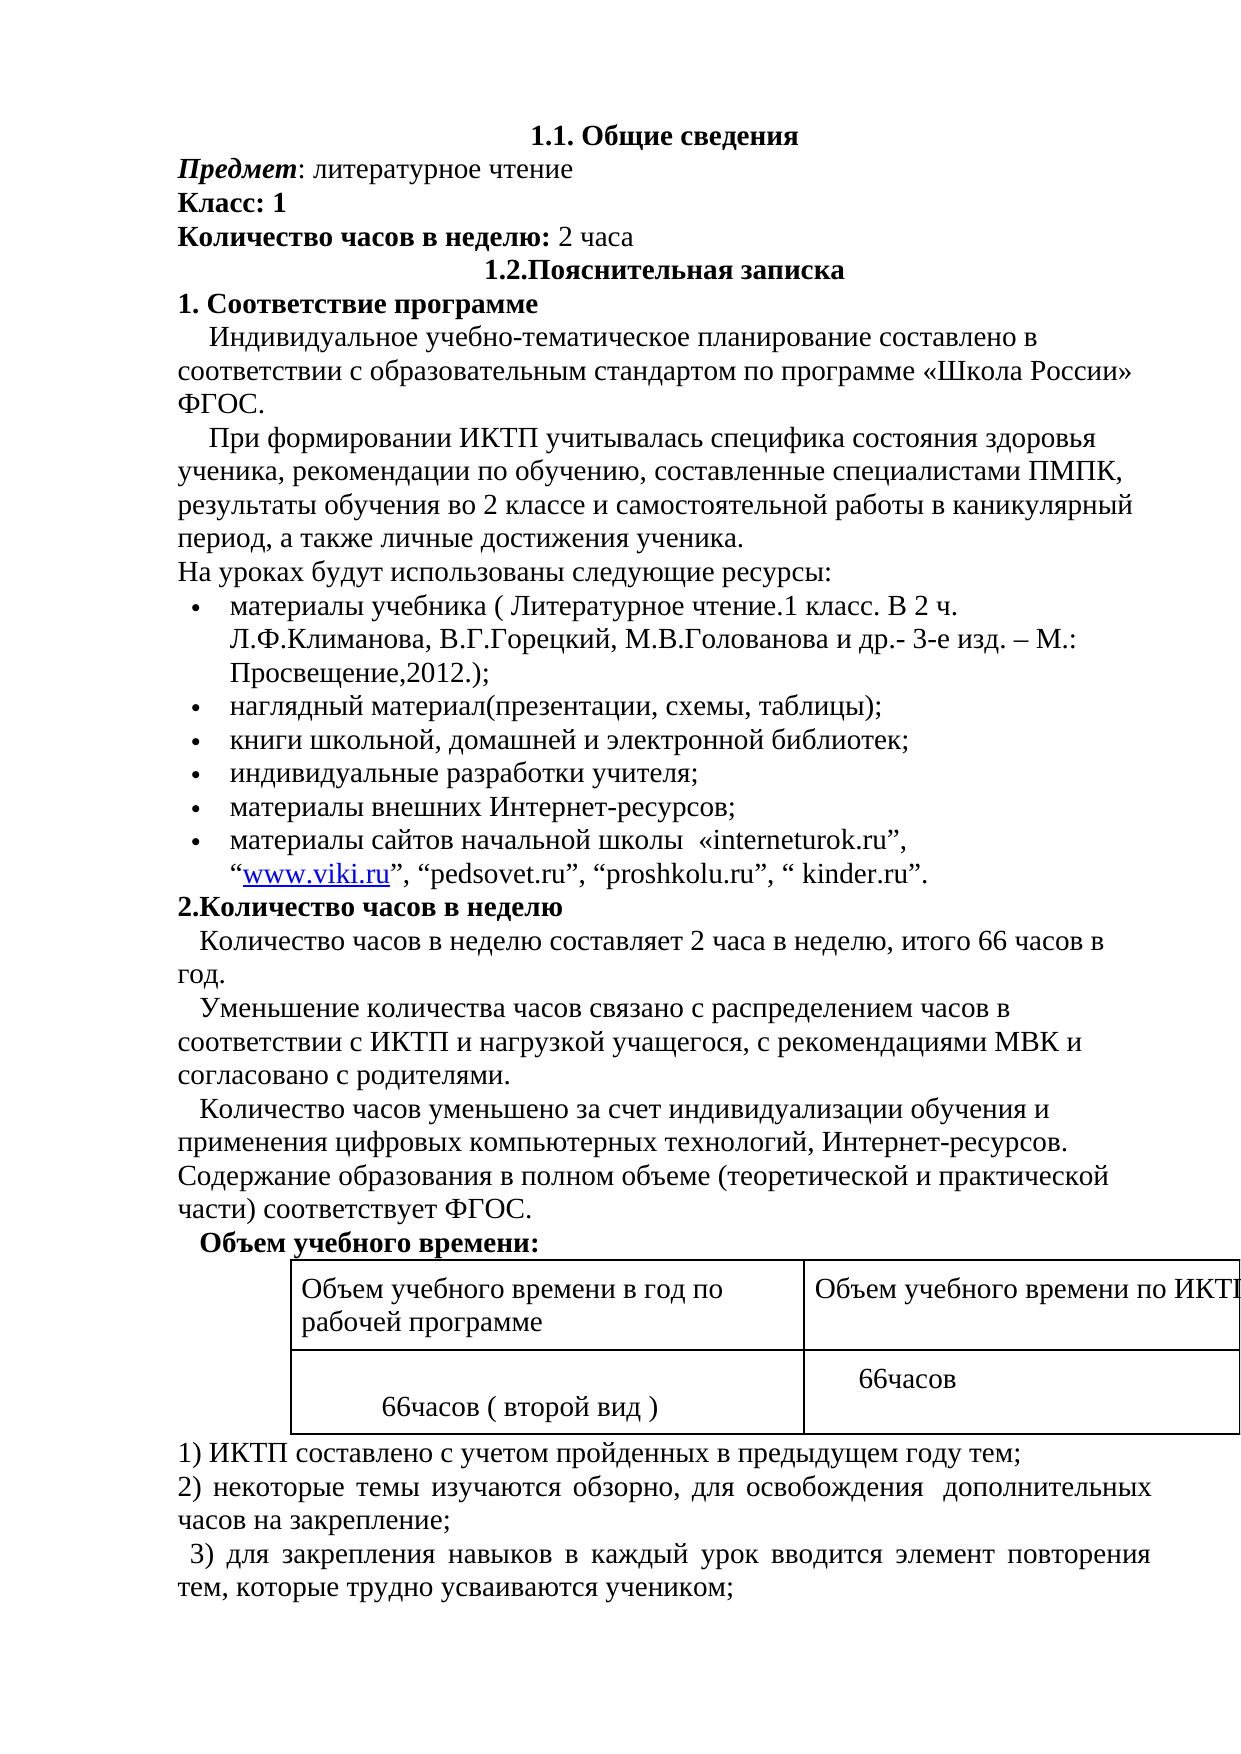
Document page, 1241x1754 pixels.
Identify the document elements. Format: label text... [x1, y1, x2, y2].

text 2) некоторые темы изучаются обзорно, для освобождения дополнительных часов на закрепление; [177, 1469, 1152, 1536]
text Количество часов уменьшено за счет индивидуализации обучения и применения цифровых компьютерных технологий, Интернет-ресурсов. Содержание образования в полном объеме (теоретической и практической части) соответствует ФГОС. [177, 1091, 1152, 1225]
table_cell 66часов ( второй вид ) [292, 1351, 803, 1433]
table_header Объем учебного времени по ИКТП [805, 1261, 1239, 1348]
list индивидуальные разработки учителя; [192, 755, 1152, 789]
list материалы внешних Интернет-ресурсов; [192, 789, 1152, 822]
text 1.1. Общие сведения [177, 118, 1152, 152]
text Количество часов в неделю составляет 2 часа в неделю, итого 66 часов в год. [177, 923, 1152, 990]
list книги школьной, домашней и электронной библиотек; [192, 722, 1152, 755]
list материалы учебника ( Литературное чтение.1 класс. В 2 ч. Л.Ф.Климанова, В.Г.Горецкий, М.В.Голованова и др.- 3-е изд. – М.: Просвещение,2012.); [192, 588, 1152, 688]
list материалы сайтов начальной школы «interneturok.ru”, “www.viki.ru”, “pedsovet.ru”, “proshkolu.ru”, “ kinder.ru”. [192, 822, 1152, 889]
text Объем учебного времени: [177, 1225, 1152, 1258]
table_cell 66часов [805, 1351, 1239, 1433]
text 2.Количество часов в неделю [177, 889, 1152, 923]
table_header Объем учебного времени в год по рабочей программе [292, 1261, 803, 1348]
text Индивидуальное учебно-тематическое планирование составлено в соответствии с образовательным стандартом по программе «Школа России» ФГОС. [150, 319, 1152, 420]
list наглядный материал(презентации, схемы, таблицы); [192, 688, 1152, 722]
text 3) для закрепления навыков в каждый урок вводится элемент повторения тем, которые трудно усваиваются учеником; [150, 1536, 1152, 1603]
text Предмет: литературное чтение [177, 152, 1152, 185]
text При формировании ИКТП учитывалась специфика состояния здоровья ученика, рекомендации по обучению, составленные специалистами ПМПК, результаты обучения во 2 классе и самостоятельной работы в каникулярный период, а также личные достижения ученика. На уроках будут использованы следующие ресурсы: [150, 420, 1152, 588]
text 1.2.Пояснительная записка [177, 252, 1152, 286]
text Уменьшение количества часов связано с распределением часов в соответствии с ИКТП и нагрузкой учащегося, с рекомендациями МВК и согласовано с родителями. [177, 990, 1152, 1091]
text Класс: 1 [177, 185, 1152, 219]
text 1) ИКТП составлено с учетом пройденных в предыдущем году тем; [177, 1435, 1152, 1469]
text Количество часов в неделю: 2 часа [177, 219, 1152, 252]
text 1. Соответствие программе [177, 286, 1152, 319]
